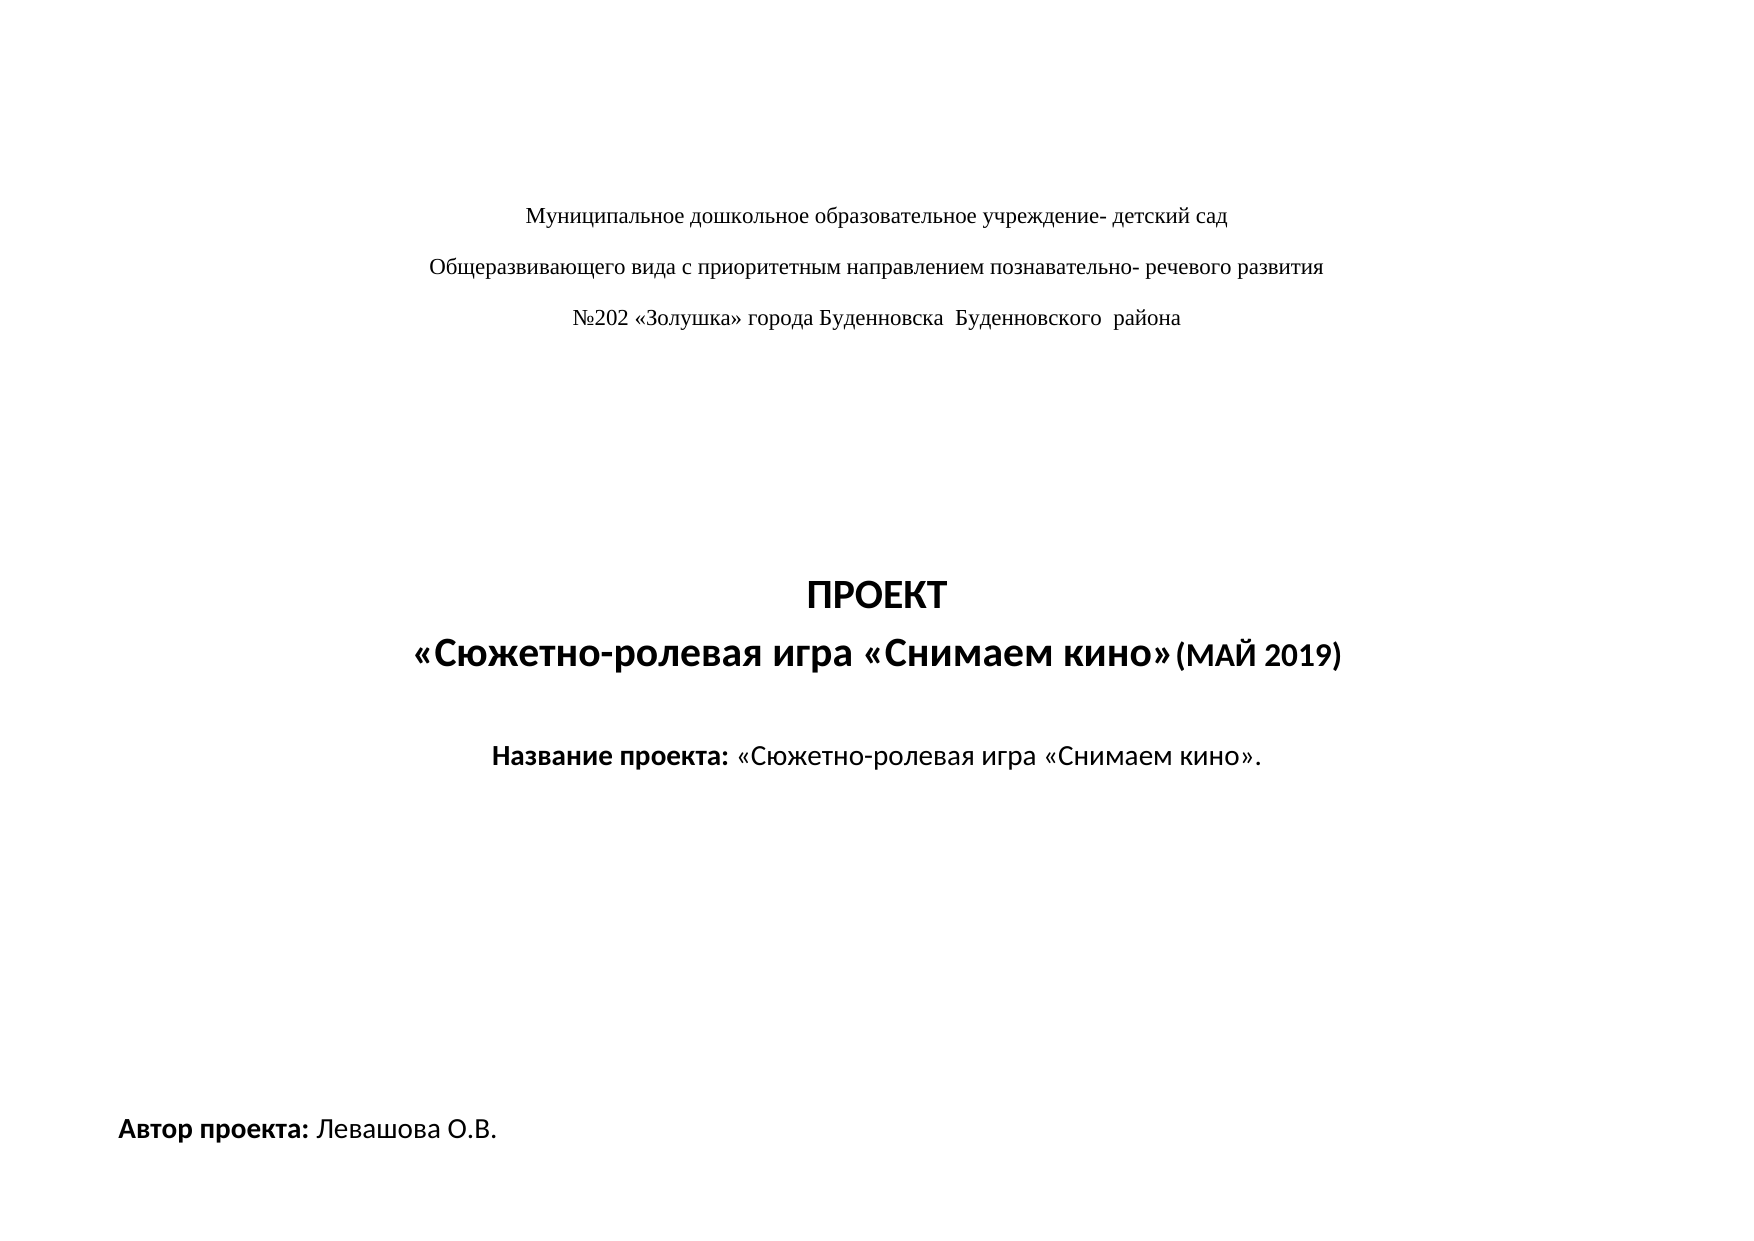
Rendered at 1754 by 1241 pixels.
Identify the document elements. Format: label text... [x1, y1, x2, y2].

text Название проекта: «Сюжетно-ролевая игра «Снимаем кино». [118, 737, 1636, 773]
text ПРОЕКТ [118, 568, 1636, 618]
text Общеразвивающего вида с приоритетным направлением познавательно- речевого развития [118, 253, 1636, 280]
text Автор проекта: Левашова О.В. [118, 1110, 1636, 1146]
text №202 «Золушка» города Буденновска Буденновского района [118, 304, 1636, 331]
text Муниципальное дошкольное образовательное учреждение- детский сад [118, 202, 1636, 229]
text «Сюжетно-ролевая игра «Снимаем кино»(МАЙ 2019) [118, 626, 1636, 677]
